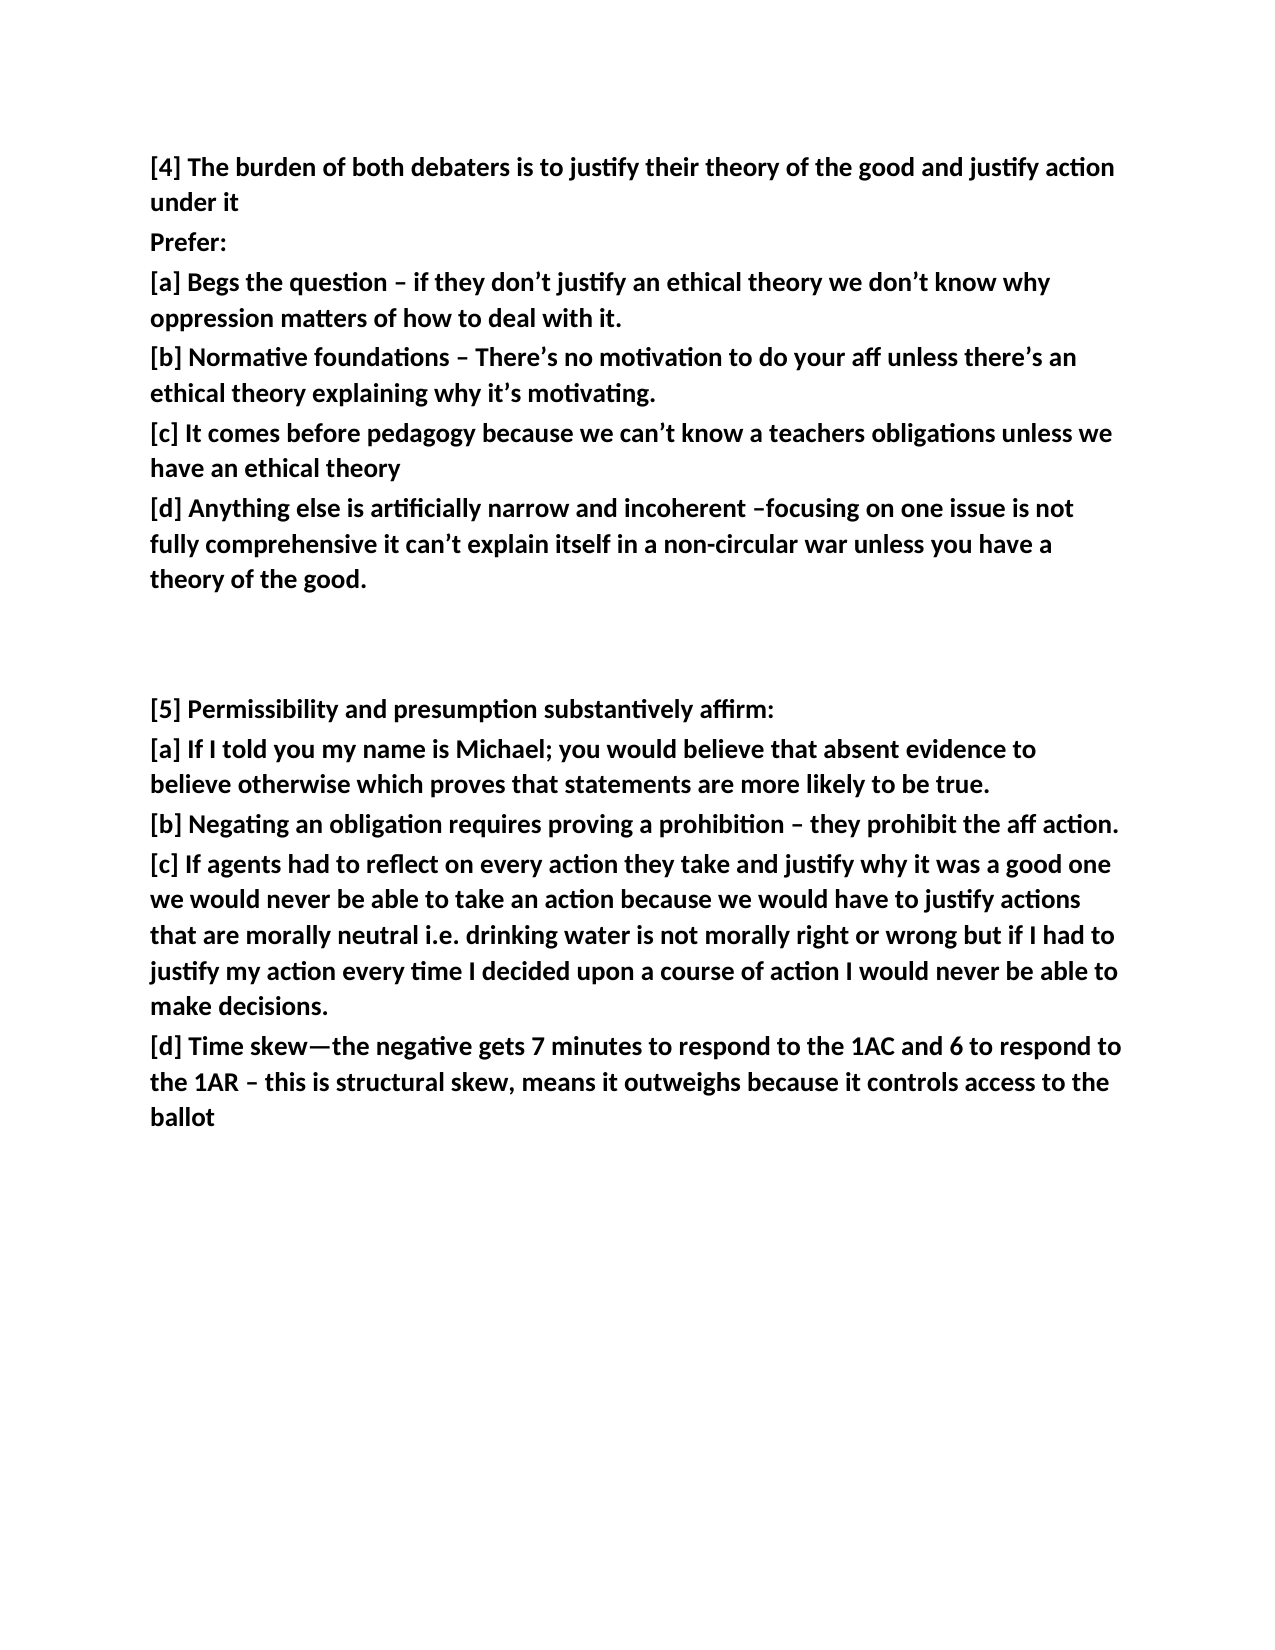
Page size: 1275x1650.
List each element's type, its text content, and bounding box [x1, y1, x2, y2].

subtitle [c] If agents had to reflect on every action they take and justify why it was a good one we would never be able to take an action because we would have to justify actions that are morally neutral i.e. drinking water is not morally right or wrong but if I had to justify my action every time I decided upon a course of action I would never be able to make decisions. [150, 847, 1125, 1023]
subtitle Prefer: [150, 225, 1125, 258]
subtitle [a] Begs the question – if they don’t justify an ethical theory we don’t know why oppression matters of how to deal with it. [150, 265, 1125, 334]
subtitle [a] If I told you my name is Michael; you would believe that absent evidence to believe otherwise which proves that statements are more likely to be true. [150, 732, 1125, 801]
subtitle [5] Permissibility and presumption substantively affirm: [150, 692, 1125, 725]
subtitle [d] Time skew—the negative gets 7 minutes to respond to the 1AC and 6 to respond to the 1AR – this is structural skew, means it outweighs because it controls access to the ballot [150, 1029, 1125, 1134]
subtitle [b] Negating an obligation requires proving a prohibition – they prohibit the aff action. [150, 807, 1125, 840]
subtitle [c] It comes before pedagogy because we can’t know a teachers obligations unless we have an ethical theory [150, 416, 1125, 485]
subtitle [b] Normative foundations – There’s no motivation to do your aff unless there’s an ethical theory explaining why it’s motivating. [150, 341, 1125, 409]
subtitle [4] The burden of both debaters is to justify their theory of the good and justify action under it [150, 150, 1125, 219]
subtitle [d] Anything else is artificially narrow and incoherent –focusing on one issue is not fully comprehensive it can’t explain itself in a non-circular war unless you have a theory of the good. [150, 491, 1125, 596]
